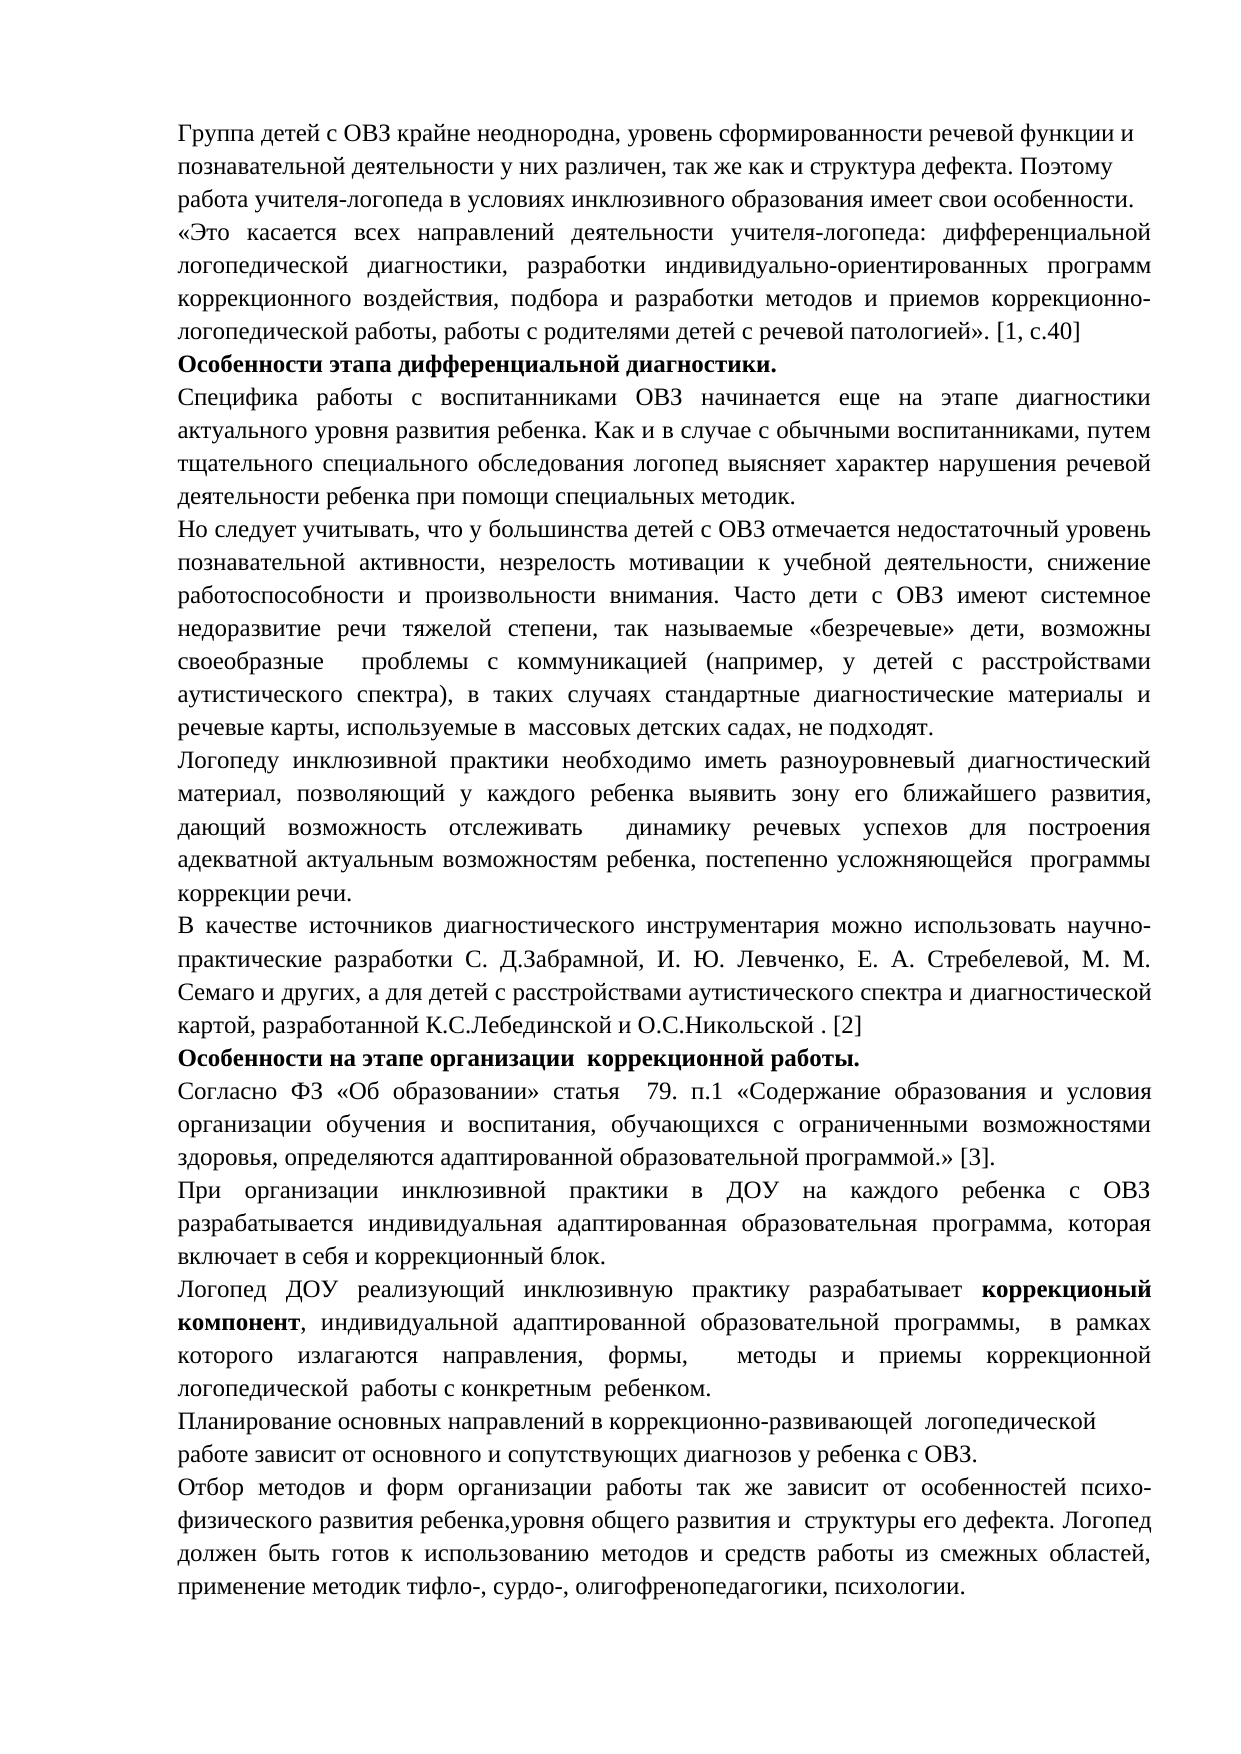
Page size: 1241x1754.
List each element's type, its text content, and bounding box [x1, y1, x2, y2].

text Группа детей с ОВЗ крайне неоднородна, уровень сформированности речевой функции и познавательной деятельности у них различен, так же как и структура дефекта. Поэтому работа учителя-логопеда в условиях инклюзивного образования имеет свои особенности. [177, 118, 1152, 213]
text Логопеду инклюзивной практики необходимо иметь разноуровневый диагностический материал, позволяющий у каждого ребенка выявить зону его ближайшего развития, дающий возможность отслеживать динамику речевых успехов для построения адекватной актуальным возможностям ребенка, постепенно усложняющейся программы коррекции речи. [177, 746, 1152, 906]
text Планирование основных направлений в коррекционно-развивающей логопедической работе зависит от основного и сопутствующих диагнозов у ребенка с ОВЗ. [177, 1406, 1152, 1468]
text При организации инклюзивной практики в ДОУ на каждого ребенка с ОВЗ разрабатывается индивидуальная адаптированная образовательная программа, которая включает в себя и коррекционный блок. [177, 1175, 1152, 1269]
text В качестве источников диагностического инструментария можно использовать научно-практические разработки С. Д.Забрамной, И. Ю. Левченко, Е. А. Стребелевой, М. М. Семаго и других, а для детей с расстройствами аутистического спектра и диагностической картой, разработанной К.С.Лебединской и О.С.Никольской . [2] [177, 1005, 1152, 1038]
text Специфика работы с воспитанниками ОВЗ начинается еще на этапе диагностики актуального уровня развития ребенка. Как и в случае с обычными воспитанниками, путем тщательного специального обследования логопед выясняет характер нарушения речевой деятельности ребенка при помощи специальных методик. [177, 382, 1152, 510]
text Отбор методов и форм организации работы так же зависит от особенностей психо-физического развития ребенка,уровня общего развития и структуры его дефекта. Логопед должен быть готов к использованию методов и средств работы из смежных областей, применение методик тифло-, сурдо-, олигофренопедагогики, психологии. [177, 1472, 1152, 1600]
text Особенности этапа дифференциальной диагностики. [177, 349, 1152, 378]
text Но следует учитывать, что у большинства детей с ОВЗ отмечается недостаточный уровень познавательной активности, незрелость мотивации к учебной деятельности, снижение работоспособности и произвольности внимания. Часто дети с ОВЗ имеют системное недоразвитие речи тяжелой степени, так называемые «безречевые» дети, возможны своеобразные проблемы с коммуникацией (например, у детей с расстройствами аутистического спектра), в таких случаях стандартные диагностические материалы и речевые карты, используемые в массовых детских садах, не подходят. [177, 576, 1152, 741]
text «Это касается всех направлений деятельности учителя-логопеда: дифференциальной логопедической диагностики, разработки индивидуально-ориентированных программ коррекционного воздействия, подбора и разработки методов и приемов коррекционно-логопедической работы, работы с родителями детей с речевой патологией». [1, с.40] [177, 217, 1152, 345]
list Логопед ДОУ реализующий инклюзивную практику разрабатывает коррекционый компонент, индивидуальной адаптированной образовательной программы, в рамках которого излагаются направления, формы, методы и приемы коррекционной логопедической работы с конкретным ребенком. [177, 1274, 1152, 1402]
text Особенности на этапе организации коррекционной работы. [177, 1043, 1152, 1071]
text Согласно ФЗ «Об образовании» статья 79. п.1 «Содержание образования и условия организации обучения и воспитания, обучающихся с ограниченными возможностями здоровья, определяются адаптированной образовательной программой.» [3]. [177, 1076, 1152, 1171]
